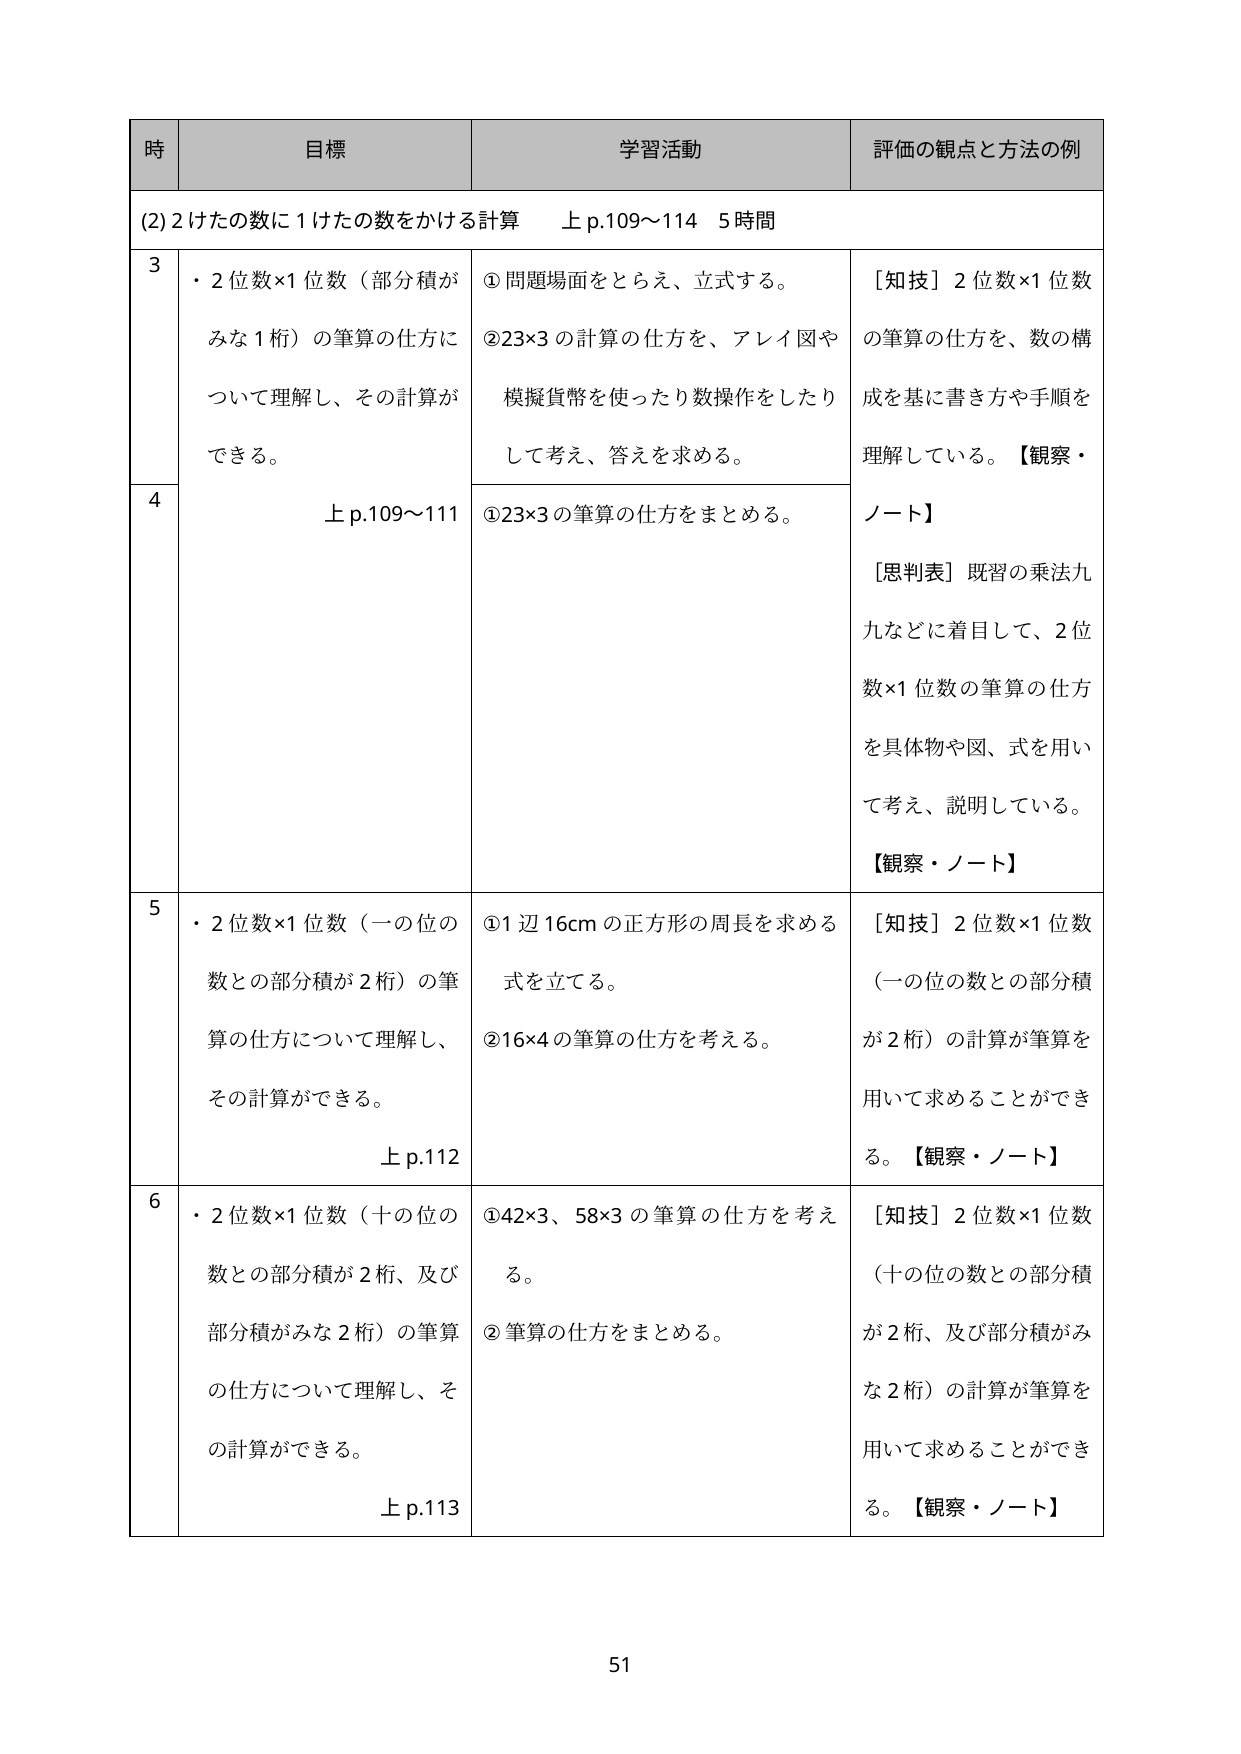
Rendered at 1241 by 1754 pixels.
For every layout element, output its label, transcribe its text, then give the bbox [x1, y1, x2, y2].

table_header 目標 [179, 120, 471, 190]
table_cell ［知技］2位数×1位数（一の位の数との部分積が2桁）の計算が筆算を用いて求めることができる。【観察・ノート】 [851, 893, 1103, 1184]
table_cell ①問題場面をとらえ、立式する。 ②23×3の計算の仕方を、アレイ図や模擬貨幣を使ったり数操作をしたりして考え、答えを求める。 [472, 250, 850, 483]
table_cell ①1辺16cmの正方形の周長を求める式を立てる。 ②16×4の筆算の仕方を考える。 [472, 893, 850, 1184]
table_cell 2位数×1位数（十の位の数との部分積が2桁、及び部分積がみな2桁）の筆算の仕方について理解し、その計算ができる。 上p.113 [179, 1186, 471, 1536]
table_header 評価の観点と方法の例 [851, 120, 1103, 190]
table_cell 4 [131, 485, 178, 892]
table_cell 5 [131, 893, 178, 1184]
table_cell 2位数×1位数（部分積がみな1桁）の筆算の仕方について理解し、その計算ができる。 上p.109～111 [179, 250, 471, 892]
table_cell ①42×3、58×3の筆算の仕方を考える。 ②筆算の仕方をまとめる。 [472, 1186, 850, 1536]
table_header 時 [131, 120, 178, 190]
table_cell ［知技］2位数×1位数の筆算の仕方を、数の構成を基に書き方や手順を理解している。【観察・ノート】 ［思判表］既習の乗法九九などに着目して、2位数×1位数の筆算の仕方を具体物や図、式を用いて考え、説明している。【観察・ノート】 [851, 250, 1103, 892]
table_cell 3 [131, 250, 178, 483]
table_header 学習活動 [472, 120, 850, 190]
table_cell 2位数×1位数（一の位の数との部分積が2桁）の筆算の仕方について理解し、その計算ができる。 上p.112 [179, 893, 471, 1184]
table_cell ①23×3の筆算の仕方をまとめる。 [472, 485, 850, 892]
table_cell 6 [131, 1186, 178, 1536]
table_cell (2) 2けたの数に1けたの数をかける計算 上p.109～114 5時間 [131, 191, 1103, 249]
table_cell ［知技］2位数×1位数（十の位の数との部分積が2桁、及び部分積がみな2桁）の計算が筆算を用いて求めることができる。【観察・ノート】 [851, 1186, 1103, 1536]
